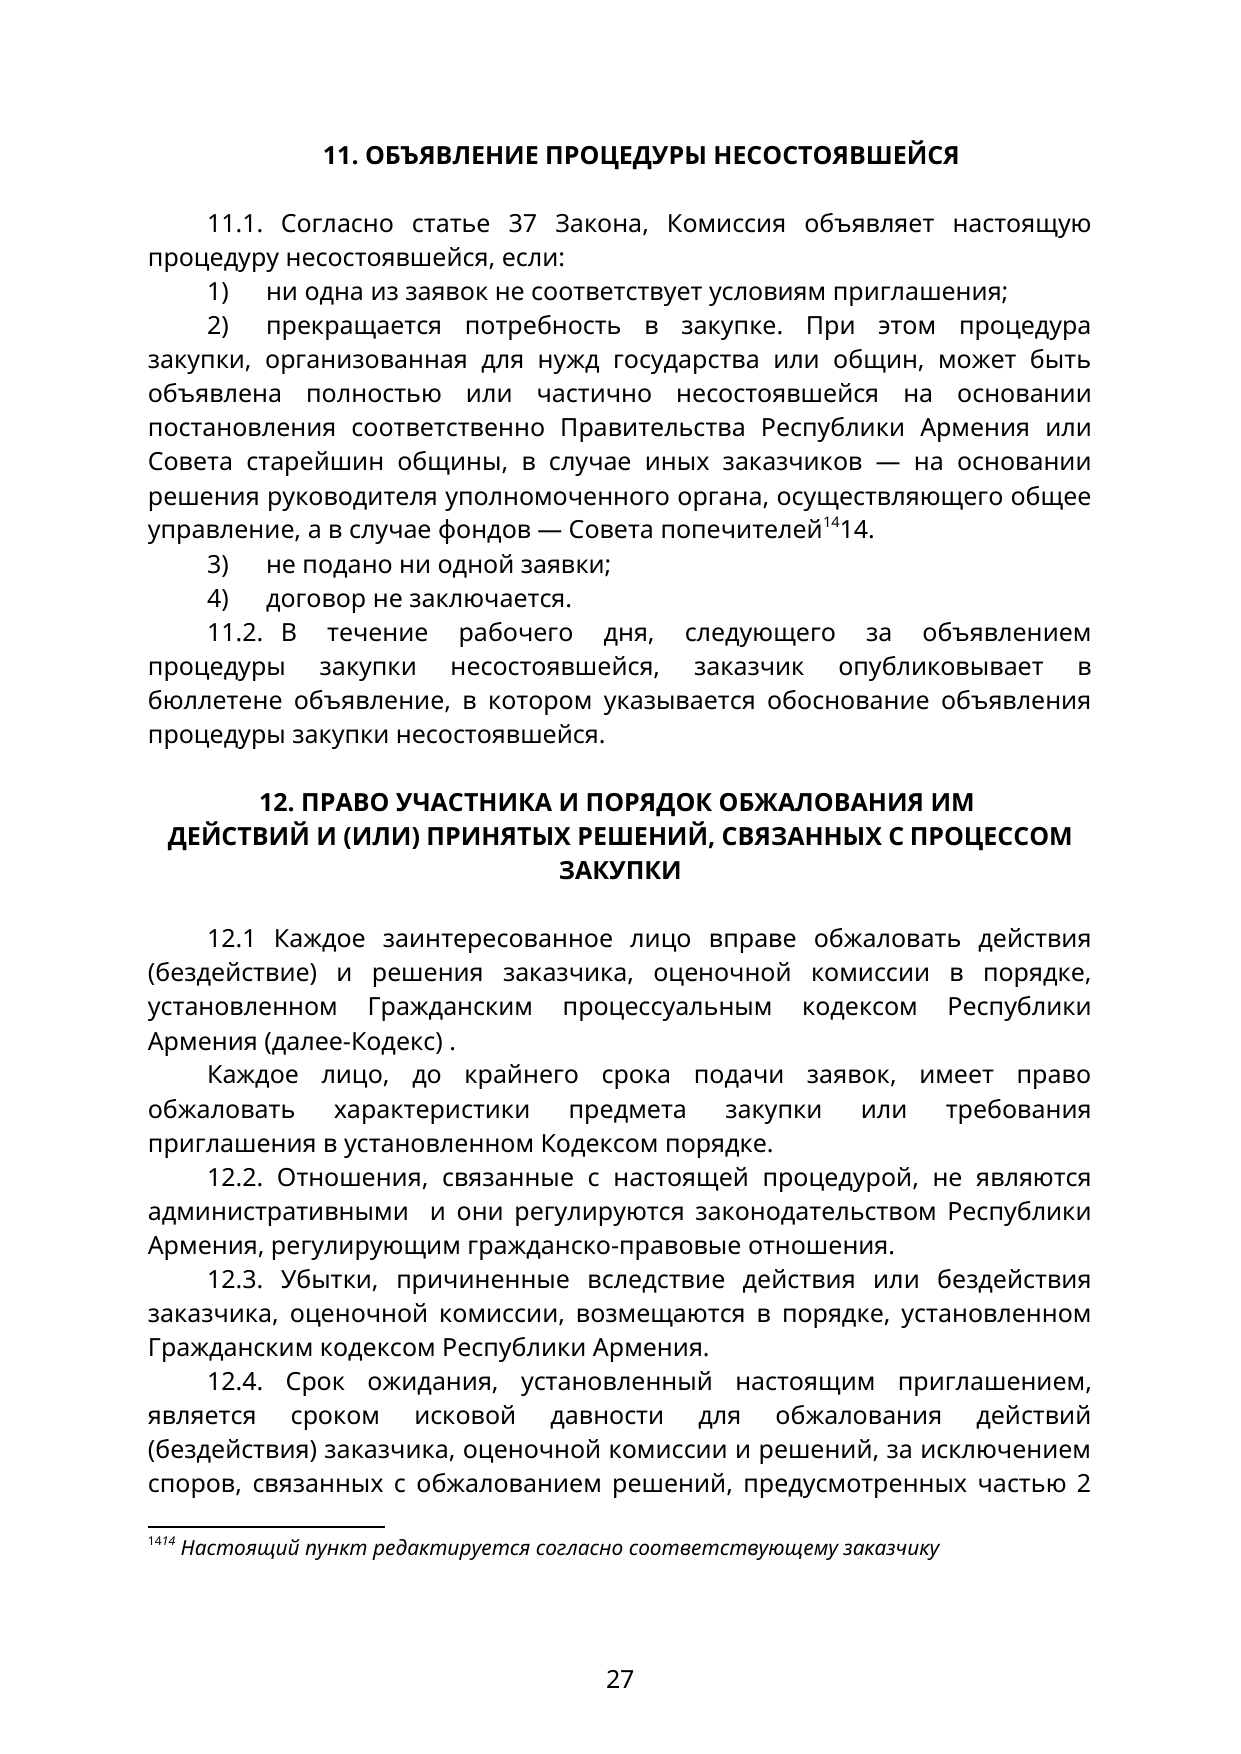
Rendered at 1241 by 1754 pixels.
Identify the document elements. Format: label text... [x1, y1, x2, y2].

text 12.3. Убытки, причиненные вследствие действия или бездействия заказчика, оценочной комиссии, возмещаются в порядке, установленном Гражданским кодексом Республики Армения. [148, 1262, 1092, 1364]
text 3) не подано ни одной заявки; [148, 546, 1092, 580]
text 1) ни одна из заявок не соответствует условиям приглашения; [148, 274, 1092, 308]
text 11.1. Согласно статье 37 Закона, Комиссия объявляет настоящую процедуру несостоявшейся, если: [148, 206, 1092, 274]
text 12. ПРАВО УЧАСТНИКА И ПОРЯДОК ОБЖАЛОВАНИЯ ИМ ДЕЙСТВИЙ И (ИЛИ) ПРИНЯТЫХ РЕШЕНИЙ, СВЯЗАННЫХ С ПРОЦЕССОМ ЗАКУПКИ [148, 785, 1092, 887]
text 11. ОБЪЯВЛЕНИЕ ПРОЦЕДУРЫ НЕСОСТОЯВШЕЙСЯ [148, 137, 1092, 172]
text 11.2. В течение рабочего дня, следующего за объявлением процедуры закупки несостоявшейся, заказчик опубликовывает в бюллетене объявление, в котором указывается обоснование объявления процедуры закупки несостоявшейся. [148, 614, 1092, 751]
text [148, 1364, 1092, 1500]
text 2) прекращается потребность в закупке. При этом процедура закупки, организованная для нужд государства или общин, может быть объявлена полностью или частично несостоявшейся на основании постановления соответственно Правительства Республики Армения или Совета старейшин общины, в случае иных заказчиков — на основании решения руководителя уполномоченного органа, осуществляющего общее управление, а в случае фондов — Совета попечителей14. [148, 308, 1092, 546]
text 12.2. Отношения, связанные с настоящей процедурой, не являются административными и они регулируются законодательством Республики Армения, регулирующим гражданско-правовые отношения. [148, 1159, 1092, 1262]
text 12.1 Каждое заинтересованное лицо вправе обжаловать действия (бездействие) и решения заказчика, оценочной комиссии в порядке, установленном Гражданским процессуальным кодексом Республики Армения (далее-Кодекс) . [148, 921, 1092, 1057]
text 4) договор не заключается. [148, 580, 1092, 614]
text Каждое лицо, до крайнего срока подачи заявок, имеет право обжаловать характеристики предмета закупки или требования приглашения в установленном Кодексом порядке. [148, 1057, 1092, 1159]
